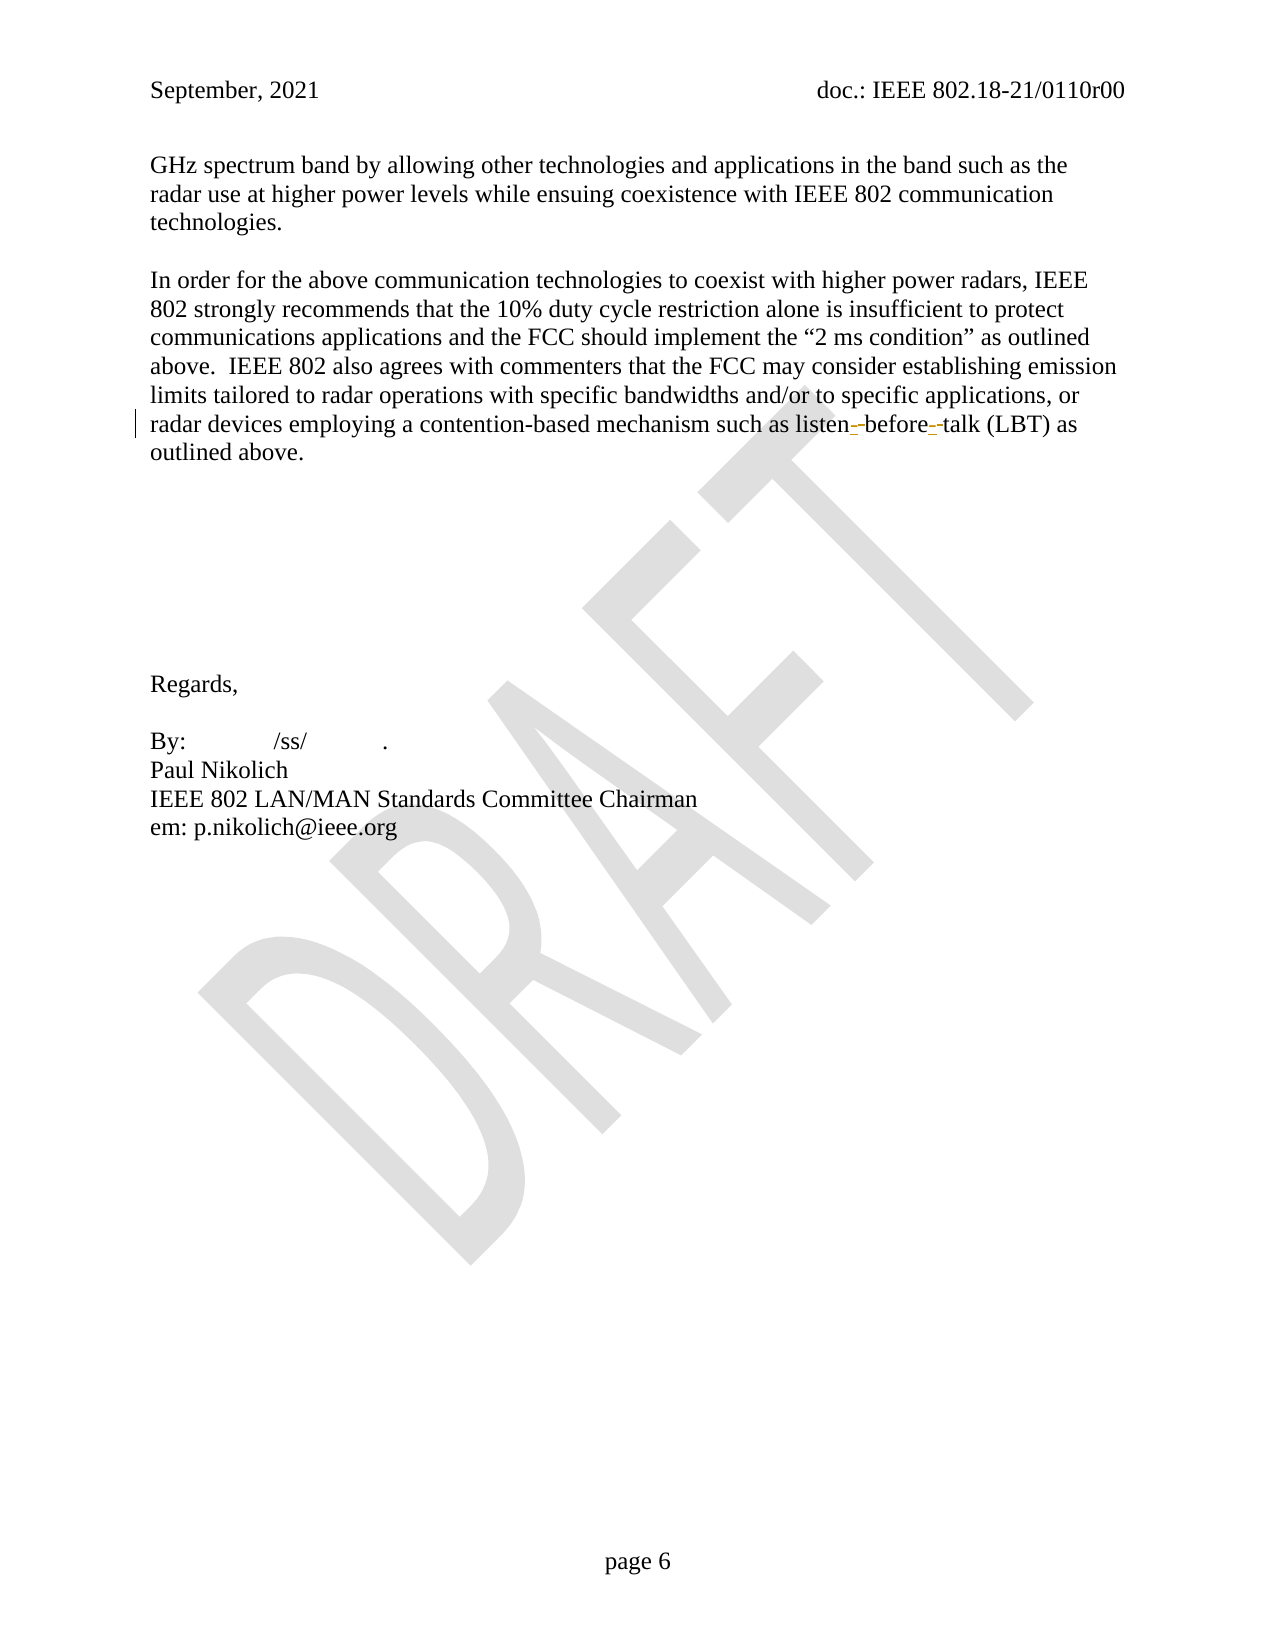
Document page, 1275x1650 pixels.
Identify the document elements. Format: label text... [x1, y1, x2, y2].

text Paul Nikolich [150, 755, 1125, 784]
text IEEE 802 LAN/MAN Standards Committee Chairman [150, 784, 1125, 812]
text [150, 150, 1125, 236]
text Regards, [150, 669, 1125, 697]
text em: p.nikolich@ieee.org [150, 812, 1125, 841]
text In order for the above communication technologies to coexist with higher power radars, IEEE 802 strongly recommends that the 10% duty cycle restriction alone is insufficient to protect communications applications and the FCC should implement the “2 ms condition” as outlined above. IEEE 802 also agrees with commenters that the FCC may consider establishing emission limits tailored to radar operations with specific bandwidths and/or to specific applications, or radar devices employing a contention-based mechanism such as listenbeforetalk (LBT) as outlined above. [150, 265, 1125, 466]
text By: /ss/ . [150, 726, 1125, 755]
